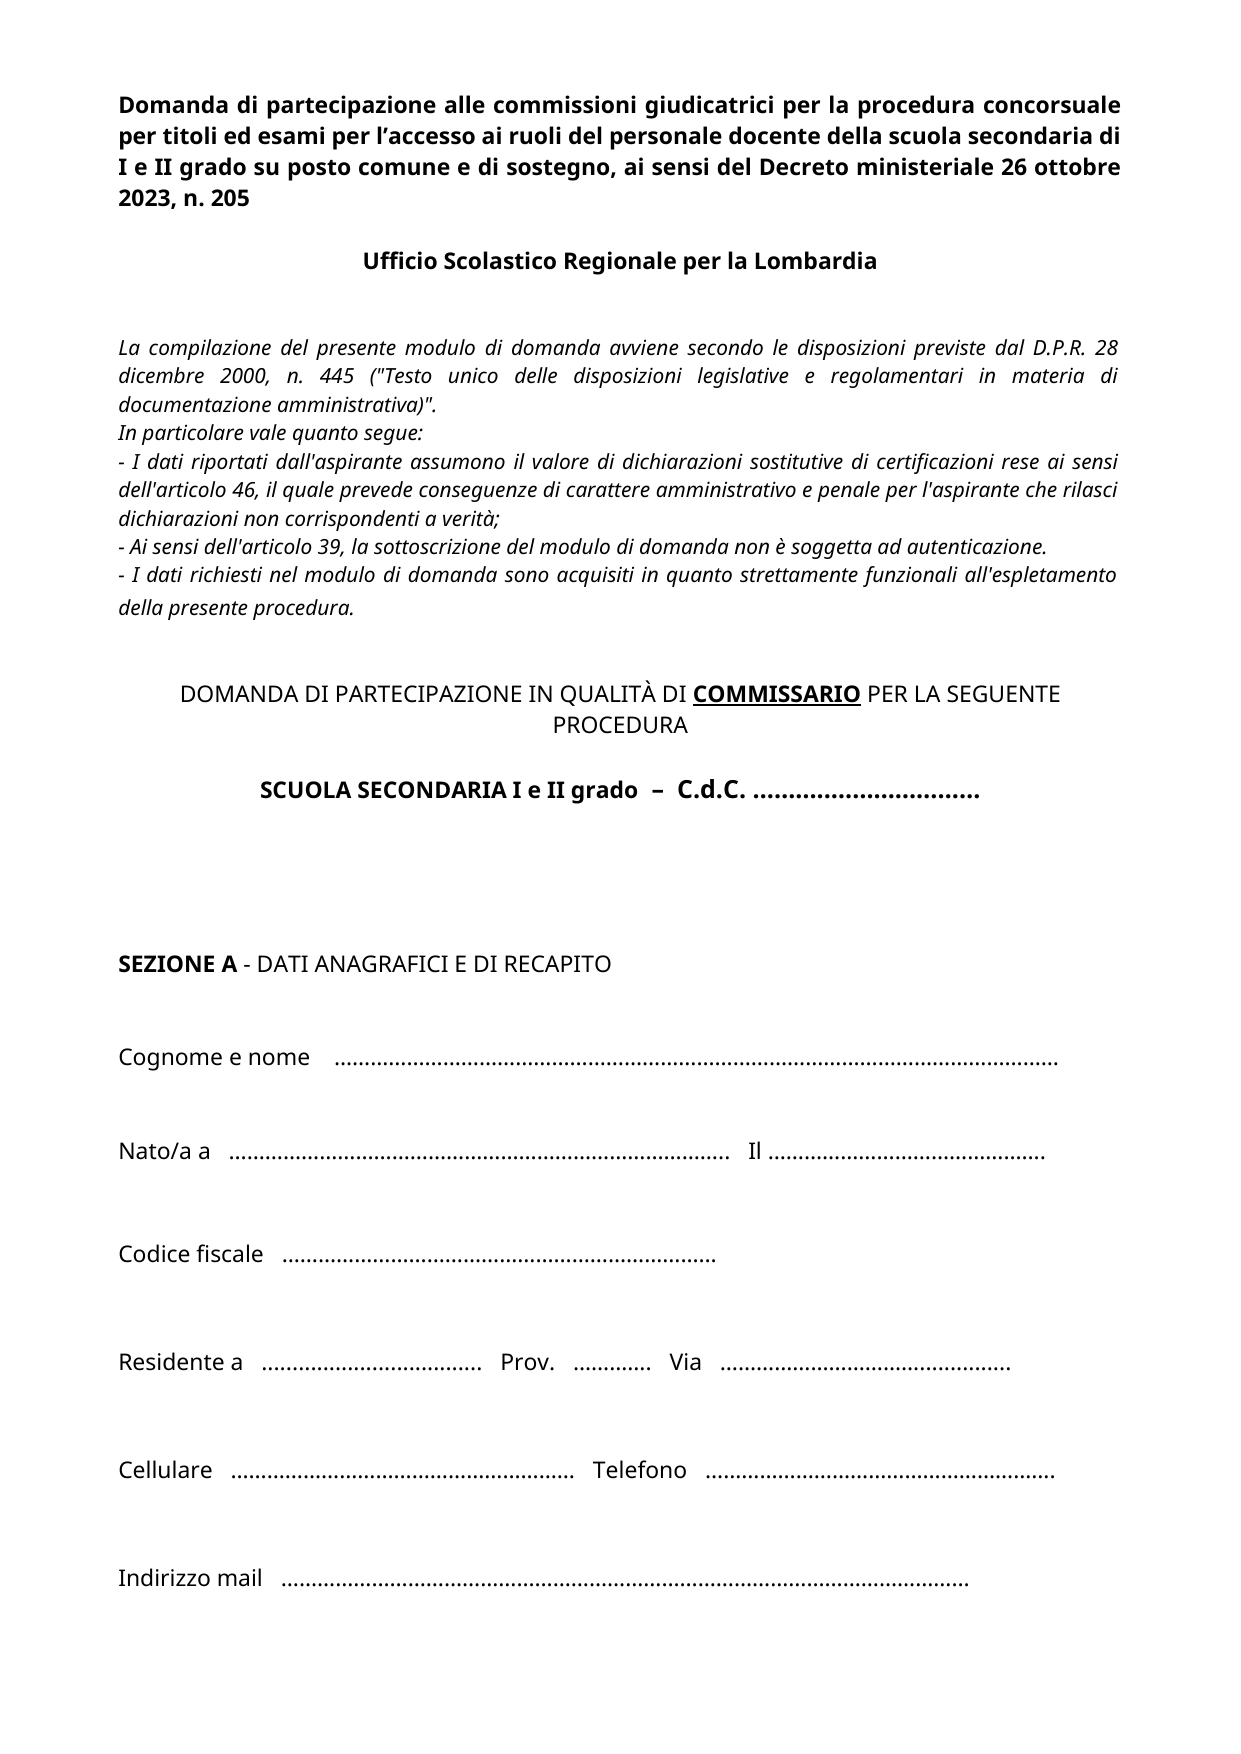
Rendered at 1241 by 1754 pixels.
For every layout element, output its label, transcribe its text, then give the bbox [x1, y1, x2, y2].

text DOMANDA DI PARTECIPAZIONE IN QUALITÀ DI COMMISSARIO PER LA SEGUENTE PROCEDURA [118, 678, 1122, 740]
text In particolare vale quanto segue: [118, 418, 1122, 447]
text Domanda di partecipazione alle commissioni giudicatrici per la procedura concorsuale per titoli ed esami per l’accesso ai ruoli del personale docente della scuola secondaria di I e II grado su posto comune e di sostegno, ai sensi del Decreto ministeriale 26 ottobre 2023, n. 205 [118, 89, 1122, 214]
text Nato/a a ……………………………………………………………………….. Il ………………………………………. [118, 1135, 1122, 1166]
text - Ai sensi dell'articolo 39, la sottoscrizione del modulo di domanda non è soggetta ad autenticazione. [118, 532, 1122, 561]
text La compilazione del presente modulo di domanda avviene secondo le disposizioni previste dal D.P.R. 28 dicembre 2000, n. 445 ("Testo unico delle disposizioni legislative e regolamentari in materia di documentazione amministrativa)". [118, 333, 1122, 418]
text - I dati riportati dall'aspirante assumono il valore di dichiarazioni sostitutive di certificazioni rese ai sensi dell'articolo 46, il quale prevede conseguenze di carattere amministrativo e penale per l'aspirante che rilasci dichiarazioni non corrispondenti a verità; [118, 447, 1122, 532]
text Ufficio Scolastico Regionale per la Lombardia [118, 245, 1122, 276]
text SEZIONE A - DATI ANAGRAFICI E DI RECAPITO [118, 948, 1122, 979]
text Codice fiscale ……………………………………………………………… [118, 1238, 1122, 1269]
text Indirizzo mail …………………………………………………………………………………………………… [118, 1562, 1122, 1593]
text Cellulare ………………………………………………… Telefono …………………………………………………. [118, 1454, 1122, 1485]
text - I dati richiesti nel modulo di domanda sono acquisiti in quanto strettamente funzionali all'espletamento della presente procedura. [118, 561, 1122, 622]
text SCUOLA SECONDARIA I e II grado – C.d.C. ………..………………… [118, 772, 1122, 806]
text Residente a .................................... Prov. …………. Via ……………………………............... [118, 1346, 1122, 1377]
text Cognome e nome ………………………………………………………………………………………………………… [118, 1041, 1122, 1073]
